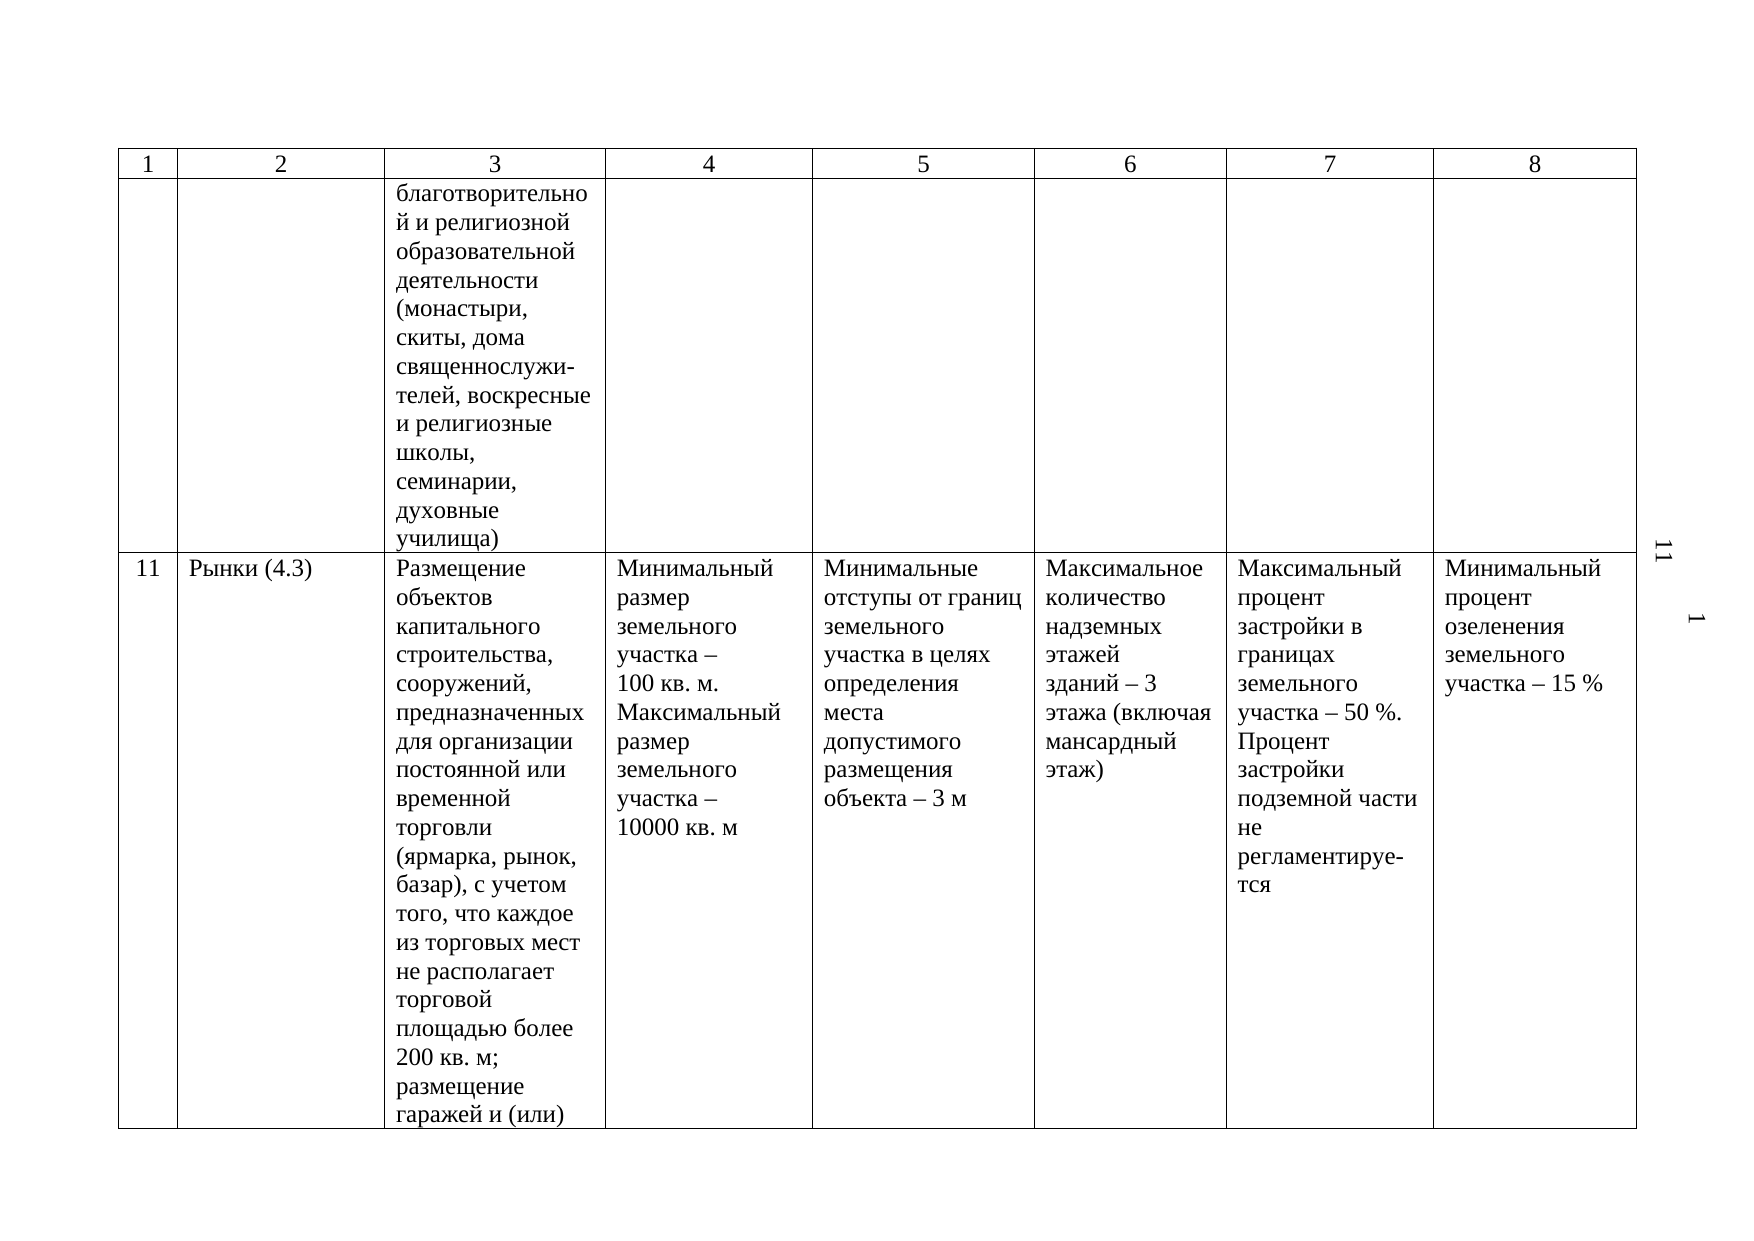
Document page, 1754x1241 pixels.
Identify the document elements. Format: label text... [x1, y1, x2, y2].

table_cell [1227, 179, 1433, 552]
table_cell 11 [119, 553, 177, 1128]
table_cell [1434, 179, 1636, 552]
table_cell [178, 179, 384, 552]
table_header 6 [1035, 149, 1226, 177]
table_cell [1434, 553, 1636, 1128]
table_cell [813, 553, 1034, 1128]
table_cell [1035, 553, 1226, 1128]
table_cell Рынки (4.3) [178, 553, 384, 1128]
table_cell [385, 553, 605, 1128]
table_header 8 [1434, 149, 1636, 177]
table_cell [1227, 553, 1433, 1128]
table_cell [606, 553, 812, 1128]
table_header 1 [119, 149, 177, 177]
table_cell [385, 179, 605, 552]
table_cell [606, 179, 812, 552]
table_header 7 [1227, 149, 1433, 177]
table_header 3 [385, 149, 605, 177]
table_cell 10 [119, 179, 177, 552]
table_header 5 [813, 149, 1034, 177]
table_header 4 [606, 149, 812, 177]
table_header 2 [178, 149, 384, 177]
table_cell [813, 179, 1034, 552]
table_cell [1035, 179, 1226, 552]
